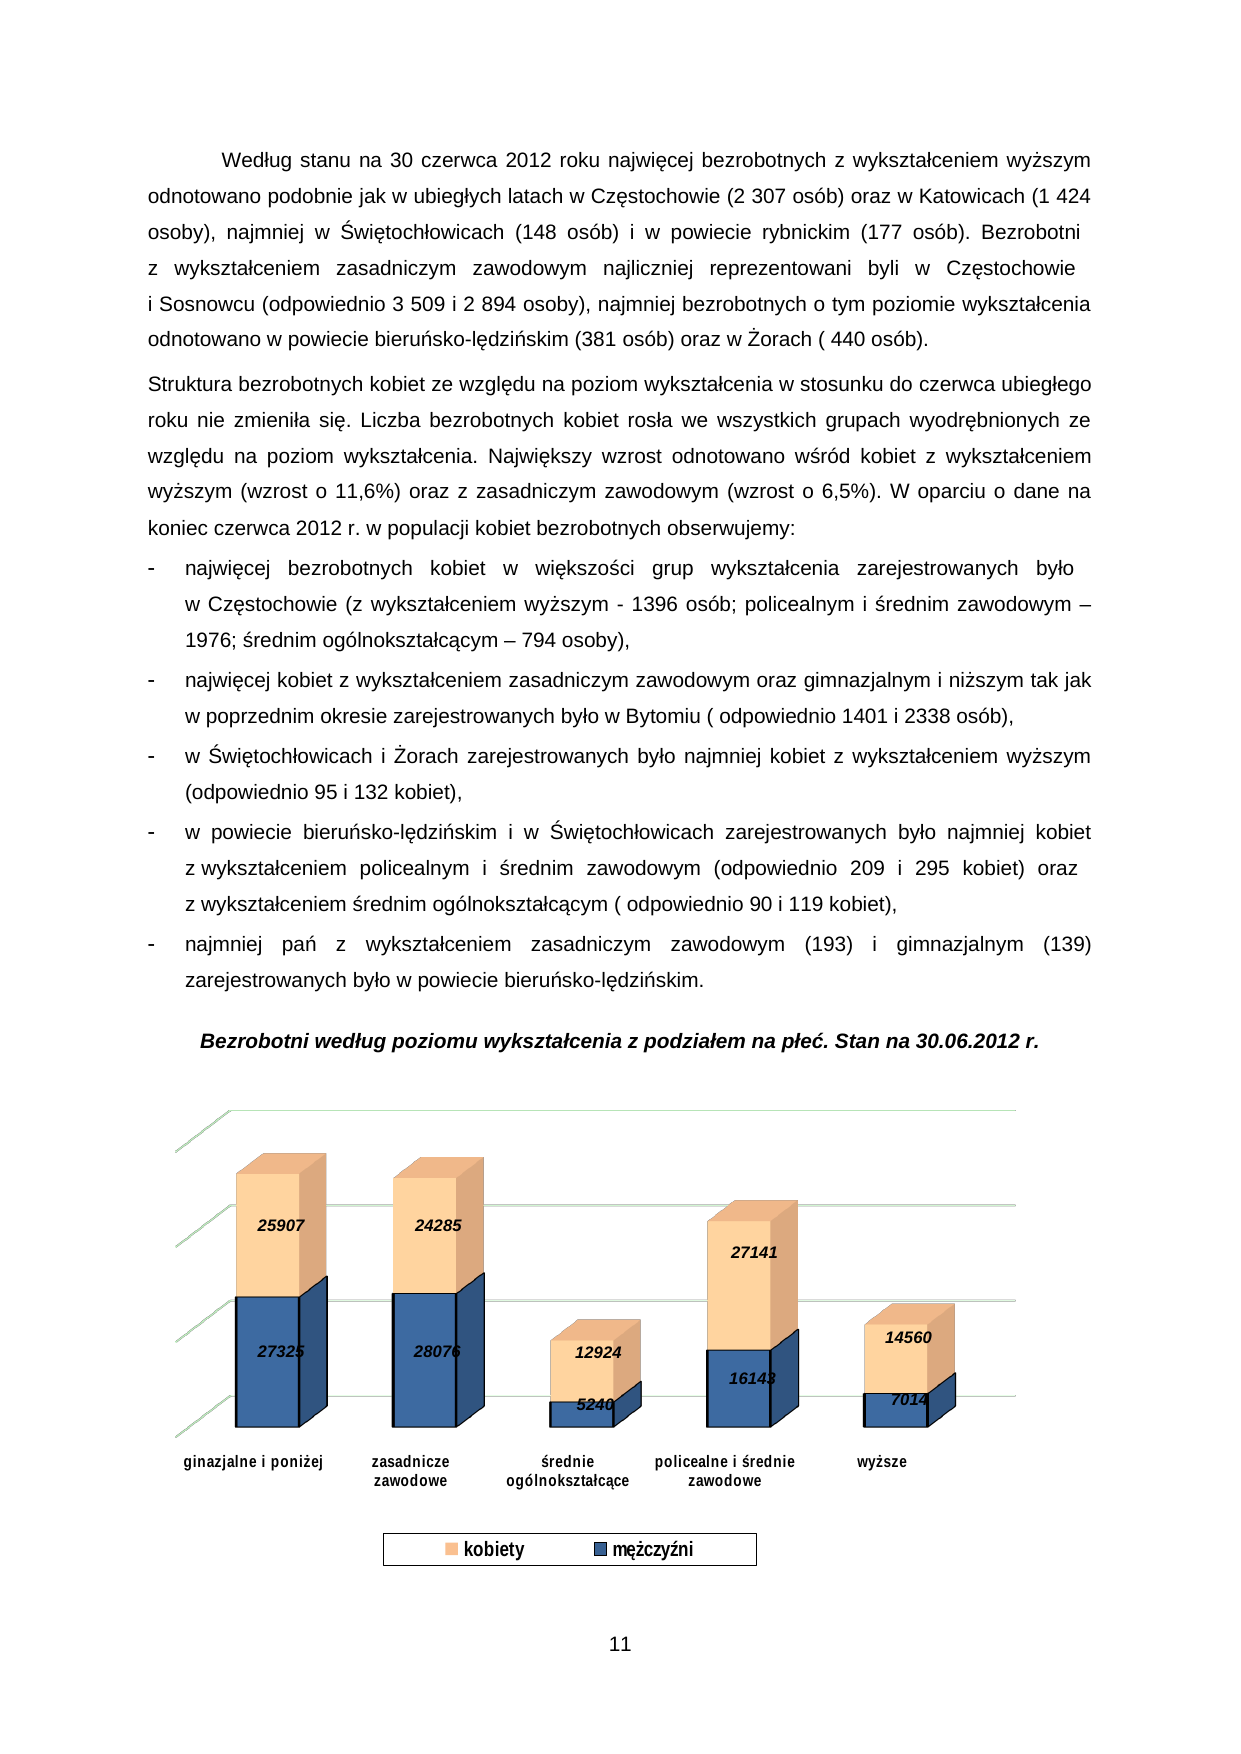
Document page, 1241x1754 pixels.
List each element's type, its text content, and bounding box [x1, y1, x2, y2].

list w powiecie bieruńsko-lędzińskim i w Świętochłowicach zarejestrowanych było najmniej kobiet z wykształceniem policealnym i średnim zawodowym (odpowiednio 209 i 295 kobiet) oraz z wykształceniem średnim ogólnokształcącym ( odpowiednio 90 i 119 kobiet), [148, 820, 1093, 916]
list w Świętochłowicach i Żorach zarejestrowanych było najmniej kobiet z wykształceniem wyższym (odpowiednio 95 i 132 kobiet), [148, 744, 1093, 804]
list najwięcej kobiet z wykształceniem zasadniczym zawodowym oraz gimnazjalnym i niższym tak jak w poprzednim okresie zarejestrowanych było w Bytomiu ( odpowiednio 1401 i 2338 osób), [148, 667, 1093, 727]
list najwięcej bezrobotnych kobiet w większości grup wykształcenia zarejestrowanych było w Częstochowie (z wykształceniem wyższym - 1396 osób; policealnym i średnim zawodowym – 1976; średnim ogólnokształcącym – 794 osoby), [148, 555, 1093, 651]
list najmniej pań z wykształceniem zasadniczym zawodowym (193) i gimnazjalnym (139) zarejestrowanych było w powiecie bieruńsko-lędzińskim. [148, 932, 1093, 992]
text Struktura bezrobotnych kobiet ze względu na poziom wykształcenia w stosunku do czerwca ubiegłego roku nie zmieniła się. Liczba bezrobotnych kobiet rosła we wszystkich grupach wyodrębnionych ze względu na poziom wykształcenia. Największy wzrost odnotowano wśród kobiet z wykształceniem wyższym (wzrost o 11,6%) oraz z zasadniczym zawodowym (wzrost o 6,5%). W oparciu o dane na koniec czerwca 2012 r. w populacji kobiet bezrobotnych obserwujemy: [148, 372, 1093, 539]
text Bezrobotni według poziomu wykształcenia z podziałem na płeć. Stan na 30.06.2012 r. [148, 1029, 1093, 1053]
text Według stanu na 30 czerwca 2012 roku najwięcej bezrobotnych z wykształceniem wyższym odnotowano podobnie jak w ubiegłych latach w Częstochowie (2 307 osób) oraz w Katowicach (1 424 osoby), najmniej w Świętochłowicach (148 osób) i w powiecie rybnickim (177 osób). Bezrobotni z wykształceniem zasadniczym zawodowym najliczniej reprezentowani byli w Częstochowie i Sosnowcu (odpowiednio 3 509 i 2 894 osoby), najmniej bezrobotnych o tym poziomie wykształcenia odnotowano w powiecie bieruńsko-lędzińskim (381 osób) oraz w Żorach ( 440 osób). [148, 148, 1093, 351]
